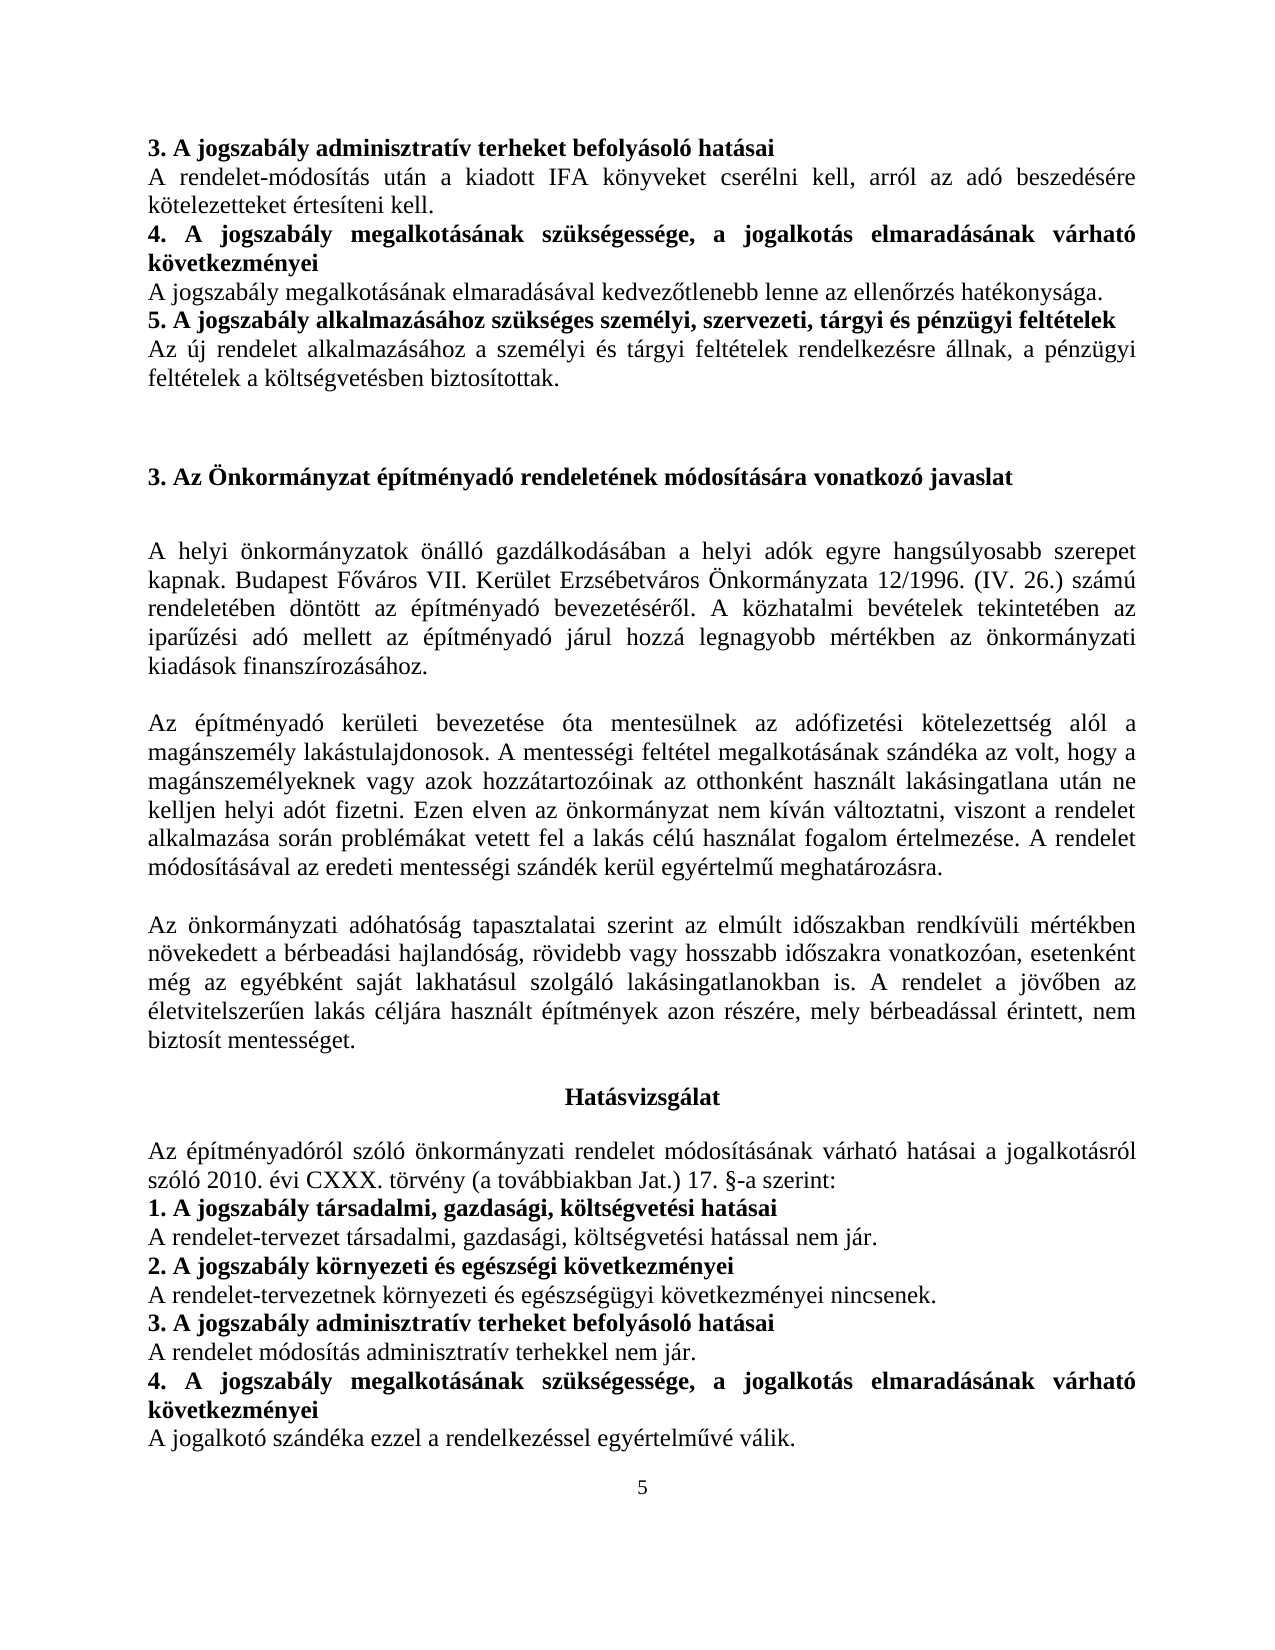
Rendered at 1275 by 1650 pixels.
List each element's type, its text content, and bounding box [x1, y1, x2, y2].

text Az önkormányzati adóhatóság tapasztalatai szerint az elmúlt időszakban rendkívüli mértékben növekedett a bérbeadási hajlandóság, rövidebb vagy hosszabb időszakra vonatkozóan, esetenként még az egyébként saját lakhatásul szolgáló lakásingatlanokban is. A rendelet a jövőben az életvitelszerűen lakás céljára használt építmények azon részére, mely bérbeadással érintett, nem biztosít mentességet. [148, 910, 1137, 1053]
text 2. A jogszabály környezeti és egészségi következményei [148, 1251, 1137, 1280]
text A jogalkotó szándéka ezzel a rendelkezéssel egyértelművé válik. [148, 1423, 1137, 1452]
text A rendelet módosítás adminisztratív terhekkel nem jár. [148, 1337, 1137, 1366]
text A rendelet-tervezet társadalmi, gazdasági, költségvetési hatással nem jár. [148, 1222, 1137, 1251]
text Az építményadó kerületi bevezetése óta mentesülnek az adófizetési kötelezettség alól a magánszemély lakástulajdonosok. A mentességi feltétel megalkotásának szándéka az volt, hogy a magánszemélyeknek vagy azok hozzátartozóinak az otthonként használt lakásingatlana után ne kelljen helyi adót fizetni. Ezen elven az önkormányzat nem kíván változtatni, viszont a rendelet alkalmazása során problémákat vetett fel a lakás célú használat fogalom értelmezése. A rendelet módosításával az eredeti mentességi szándék kerül egyértelmű meghatározásra. [148, 708, 1137, 881]
text A jogszabály megalkotásának elmaradásával kedvezőtlenebb lenne az ellenőrzés hatékonysága. [148, 277, 1137, 305]
text 4. A jogszabály megalkotásának szükségessége, a jogalkotás elmaradásának várható következményei [148, 1366, 1137, 1423]
text A rendelet-tervezetnek környezeti és egészségügyi következményei nincsenek. [148, 1280, 1137, 1308]
text Hatásvizsgálat [148, 1082, 1137, 1111]
text A rendelet-módosítás után a kiadott IFA könyveket cserélni kell, arról az adó beszedésére kötelezetteket értesíteni kell. [148, 162, 1137, 219]
text 3. Az Önkormányzat építményadó rendeletének módosítására vonatkozó javaslat [148, 462, 1137, 490]
text Az új rendelet alkalmazásához a személyi és tárgyi feltételek rendelkezésre állnak, a pénzügyi feltételek a költségvetésben biztosítottak. [148, 334, 1137, 392]
text 3. A jogszabály adminisztratív terheket befolyásoló hatásai [148, 133, 1137, 162]
text 1. A jogszabály társadalmi, gazdasági, költségvetési hatásai [148, 1193, 1137, 1222]
text 4. A jogszabály megalkotásának szükségessége, a jogalkotás elmaradásának várható következményei [148, 219, 1137, 277]
text 5. A jogszabály alkalmazásához szükséges személyi, szervezeti, tárgyi és pénzügyi feltételek [148, 305, 1137, 334]
text A helyi önkormányzatok önálló gazdálkodásában a helyi adók egyre hangsúlyosabb szerepet kapnak. Budapest Főváros VII. Kerület Erzsébetváros Önkormányzata 12/1996. (IV. 26.) számú rendeletében döntött az építményadó bevezetéséről. A közhatalmi bevételek tekintetében az iparűzési adó mellett az építményadó járul hozzá legnagyobb mértékben az önkormányzati kiadások finanszírozásához. [148, 536, 1137, 680]
text Az építményadóról szóló önkormányzati rendelet módosításának várható hatásai a jogalkotásról szóló 2010. évi CXXX. törvény (a továbbiakban Jat.) 17. §-a szerint: [148, 1136, 1137, 1193]
text 3. A jogszabály adminisztratív terheket befolyásoló hatásai [148, 1308, 1137, 1337]
